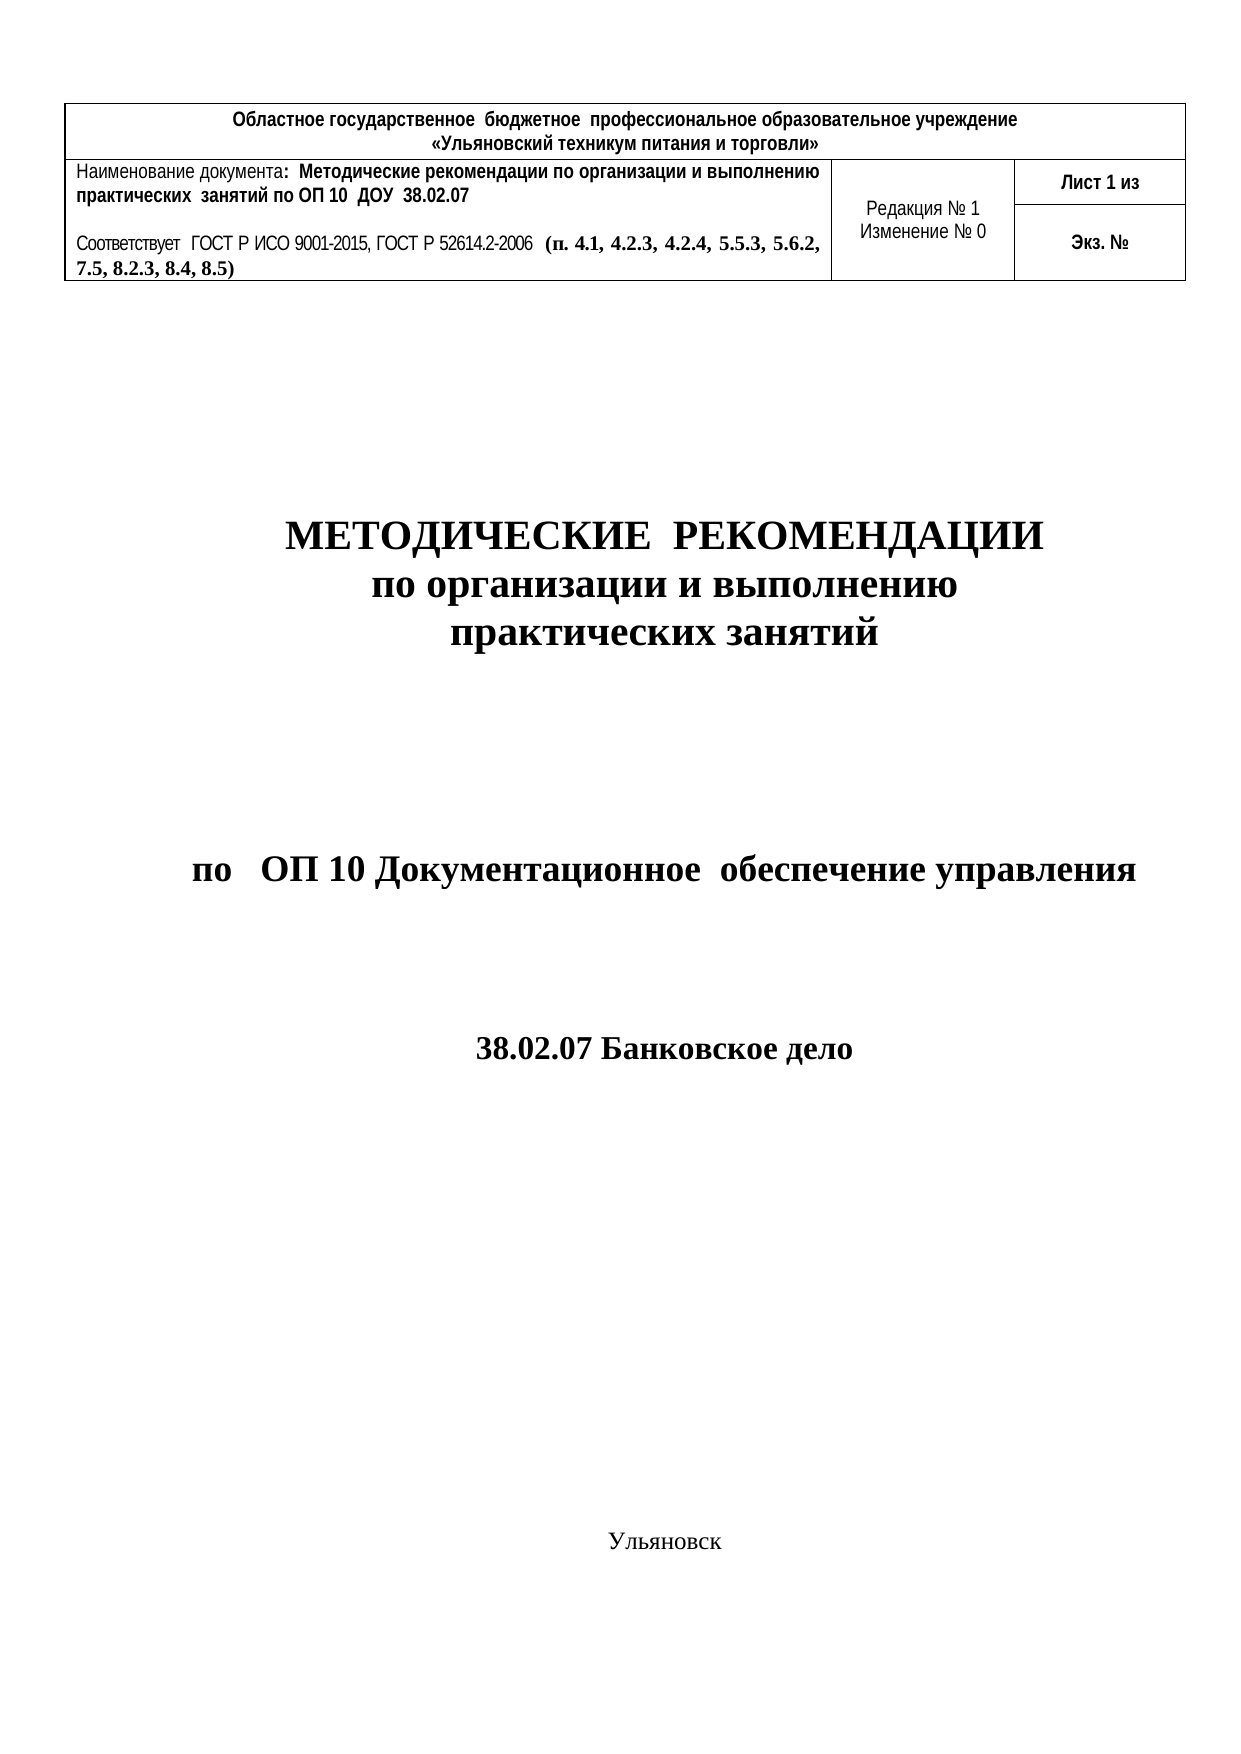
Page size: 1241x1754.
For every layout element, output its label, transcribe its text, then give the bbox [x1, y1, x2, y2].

text МЕТОДИЧЕСКИЕ РЕКОМЕНДАЦИИ [177, 511, 1152, 558]
text практических занятий [177, 606, 1152, 654]
text Ульяновск [177, 1526, 1152, 1555]
text по организации и выполнению [177, 558, 1152, 606]
text по ОП 10 Документационное обеспечение управления [177, 846, 1152, 889]
text 38.02.07 Банковское дело [177, 1028, 1152, 1066]
